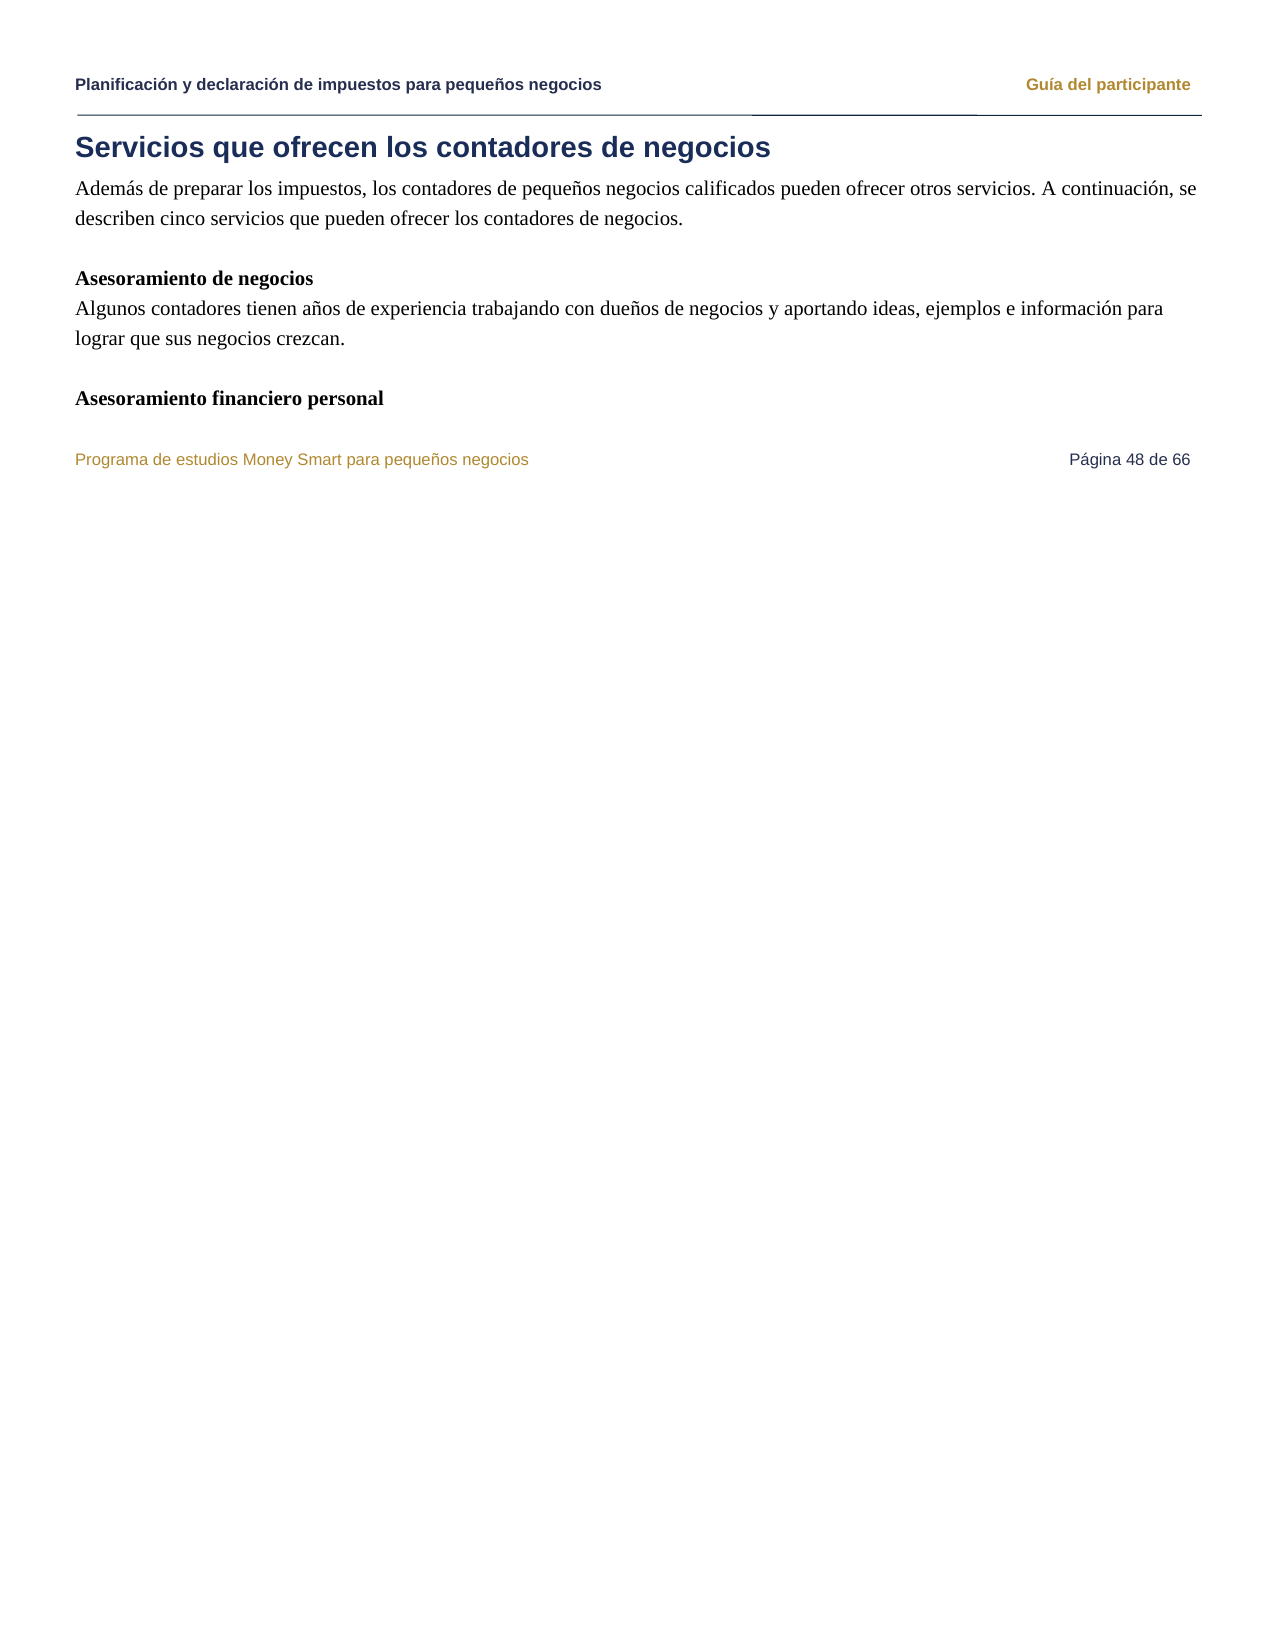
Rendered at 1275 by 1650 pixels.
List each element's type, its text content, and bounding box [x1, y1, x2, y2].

text Algunos contadores tienen años de experiencia trabajando con dueños de negocios y aportando ideas, ejemplos e información para lograr que sus negocios crezcan. [75, 296, 1200, 350]
subtitle Servicios que ofrecen los contadores de negocios [75, 130, 1200, 164]
text Asesoramiento financiero personal [75, 386, 1200, 410]
text Además de preparar los impuestos, los contadores de pequeños negocios calificados pueden ofrecer otros servicios. A continuación, se describen cinco servicios que pueden ofrecer los contadores de negocios. [75, 176, 1200, 230]
picture [75, 0, 1201, 270]
text Asesoramiento de negocios [75, 266, 1200, 290]
